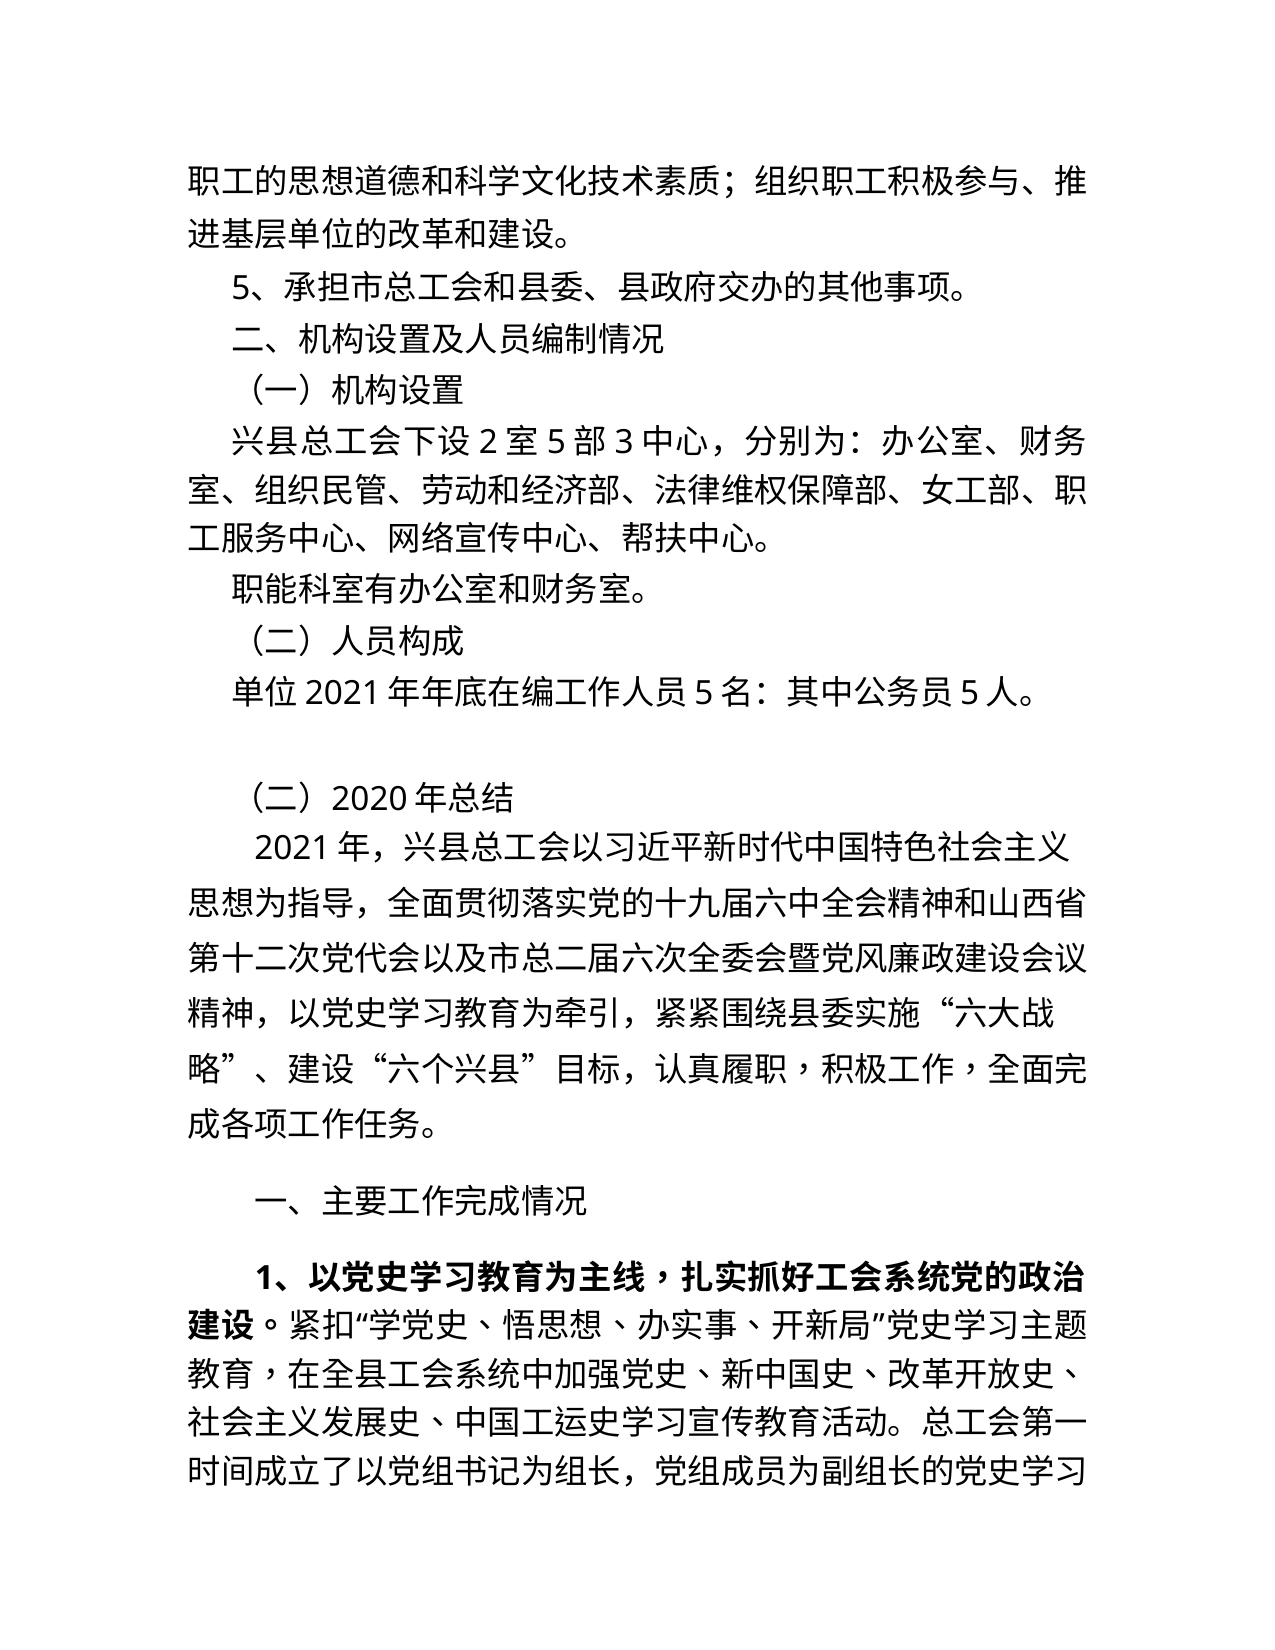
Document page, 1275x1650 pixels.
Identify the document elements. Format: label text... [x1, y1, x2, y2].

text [187, 1251, 1087, 1493]
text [187, 150, 1087, 256]
text （一）机构设置 [187, 364, 1087, 412]
text 5、承担市总工会和县委、县政府交办的其他事项。 [187, 256, 1087, 309]
text （二）人员构成 [187, 614, 1087, 663]
text 职能科室有办公室和财务室。 [187, 563, 1087, 611]
text 单位2021年年底在编工作人员5名：其中公务员5人。 [187, 666, 1087, 714]
text 二、机构设置及人员编制情况 [187, 312, 1087, 361]
text 2021年，兴县总工会以习近平新时代中国特色社会主义思想为指导，全面贯彻落实党的十九届六中全会精神和山西省第十二次党代会以及市总二届六次全委会暨党风廉政建设会议精神，以党史学习教育为牵引，紧紧围绕县委实施“六大战略”、建设“六个兴县”目标，认真履职，积极工作，全面完成各项工作任务。 [187, 821, 1087, 1147]
text 一、主要工作完成情况 [187, 1174, 1087, 1223]
text 兴县总工会下设2室5部3中心，分别为：办公室、财务室、组织民管、劳动和经济部、法律维权保障部、女工部、职工服务中心、网络宣传中心、帮扶中心。 [187, 415, 1087, 560]
text （二）2020年总结 [187, 767, 1087, 821]
